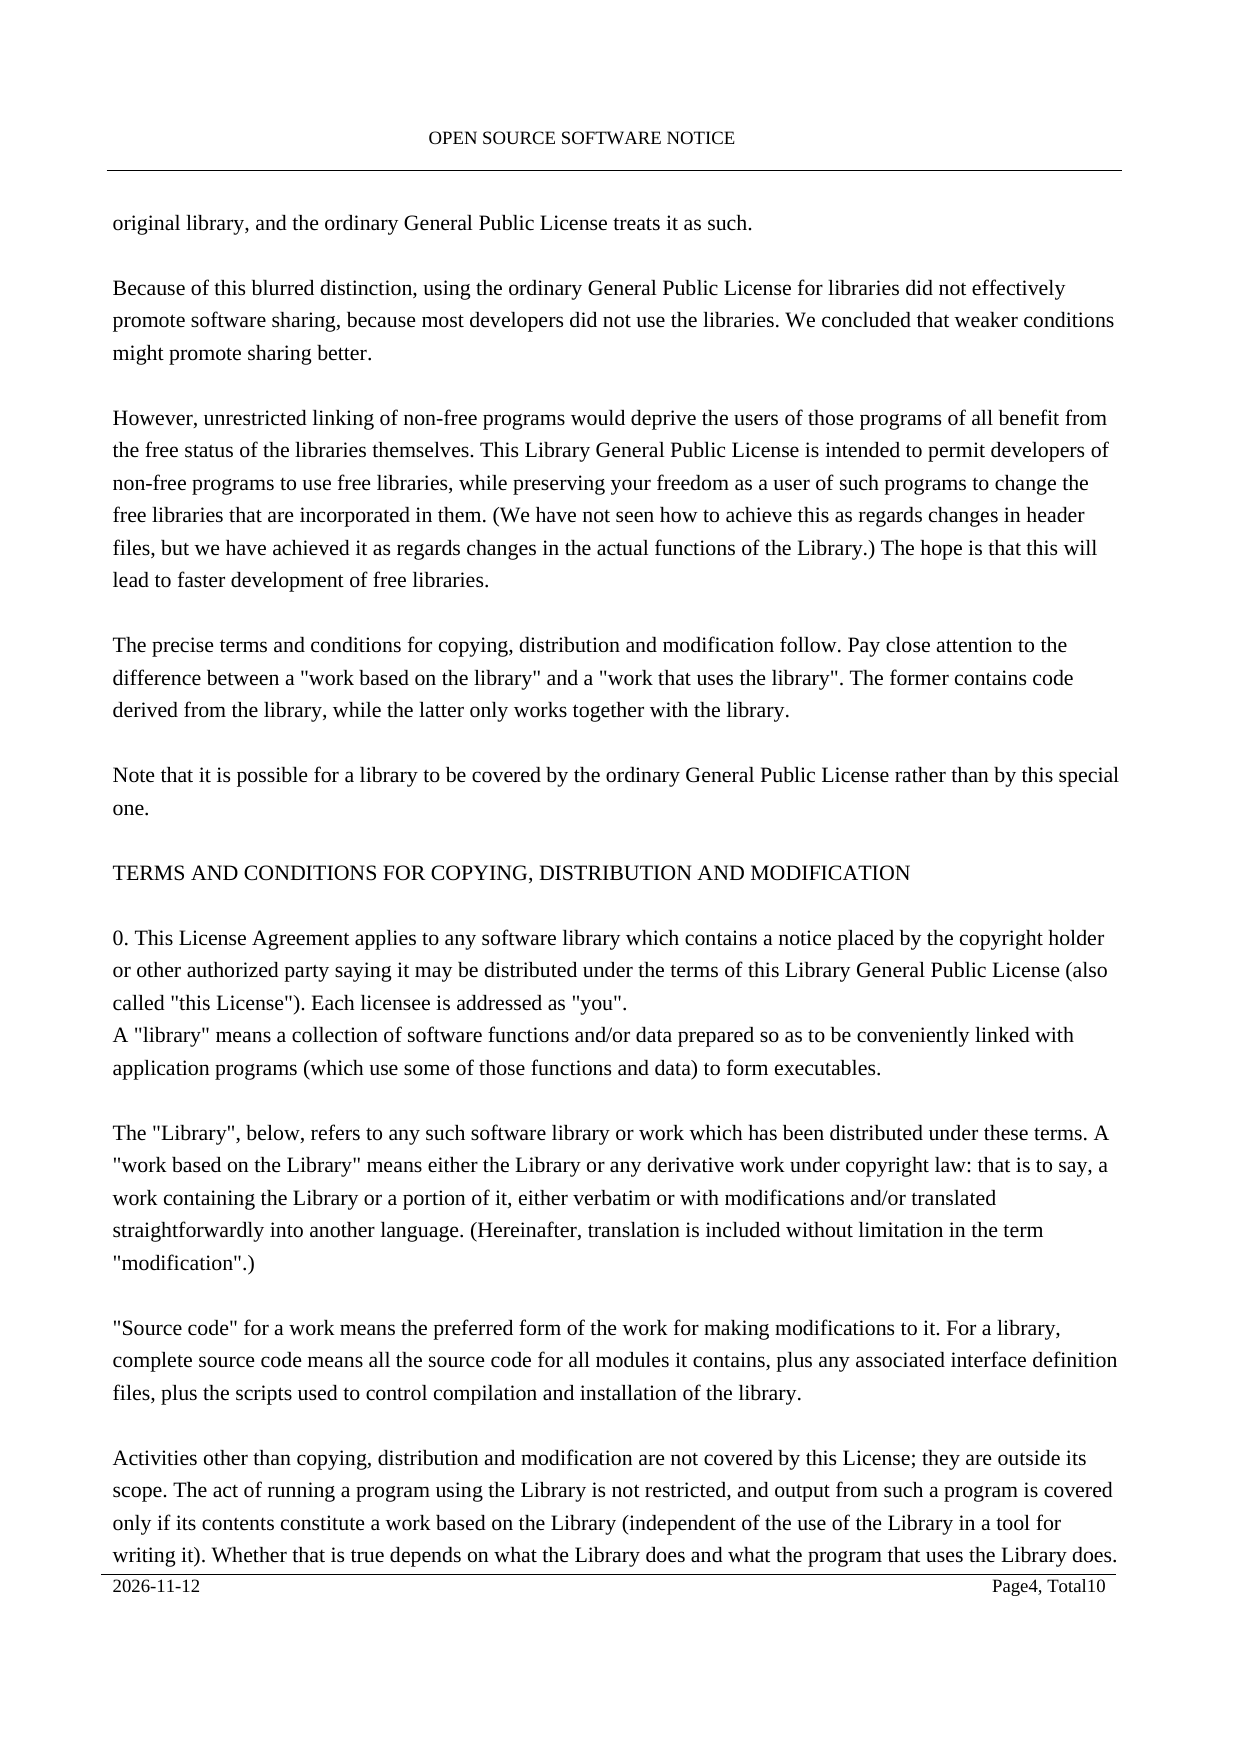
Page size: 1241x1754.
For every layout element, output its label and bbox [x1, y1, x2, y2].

text [112, 206, 1128, 1571]
